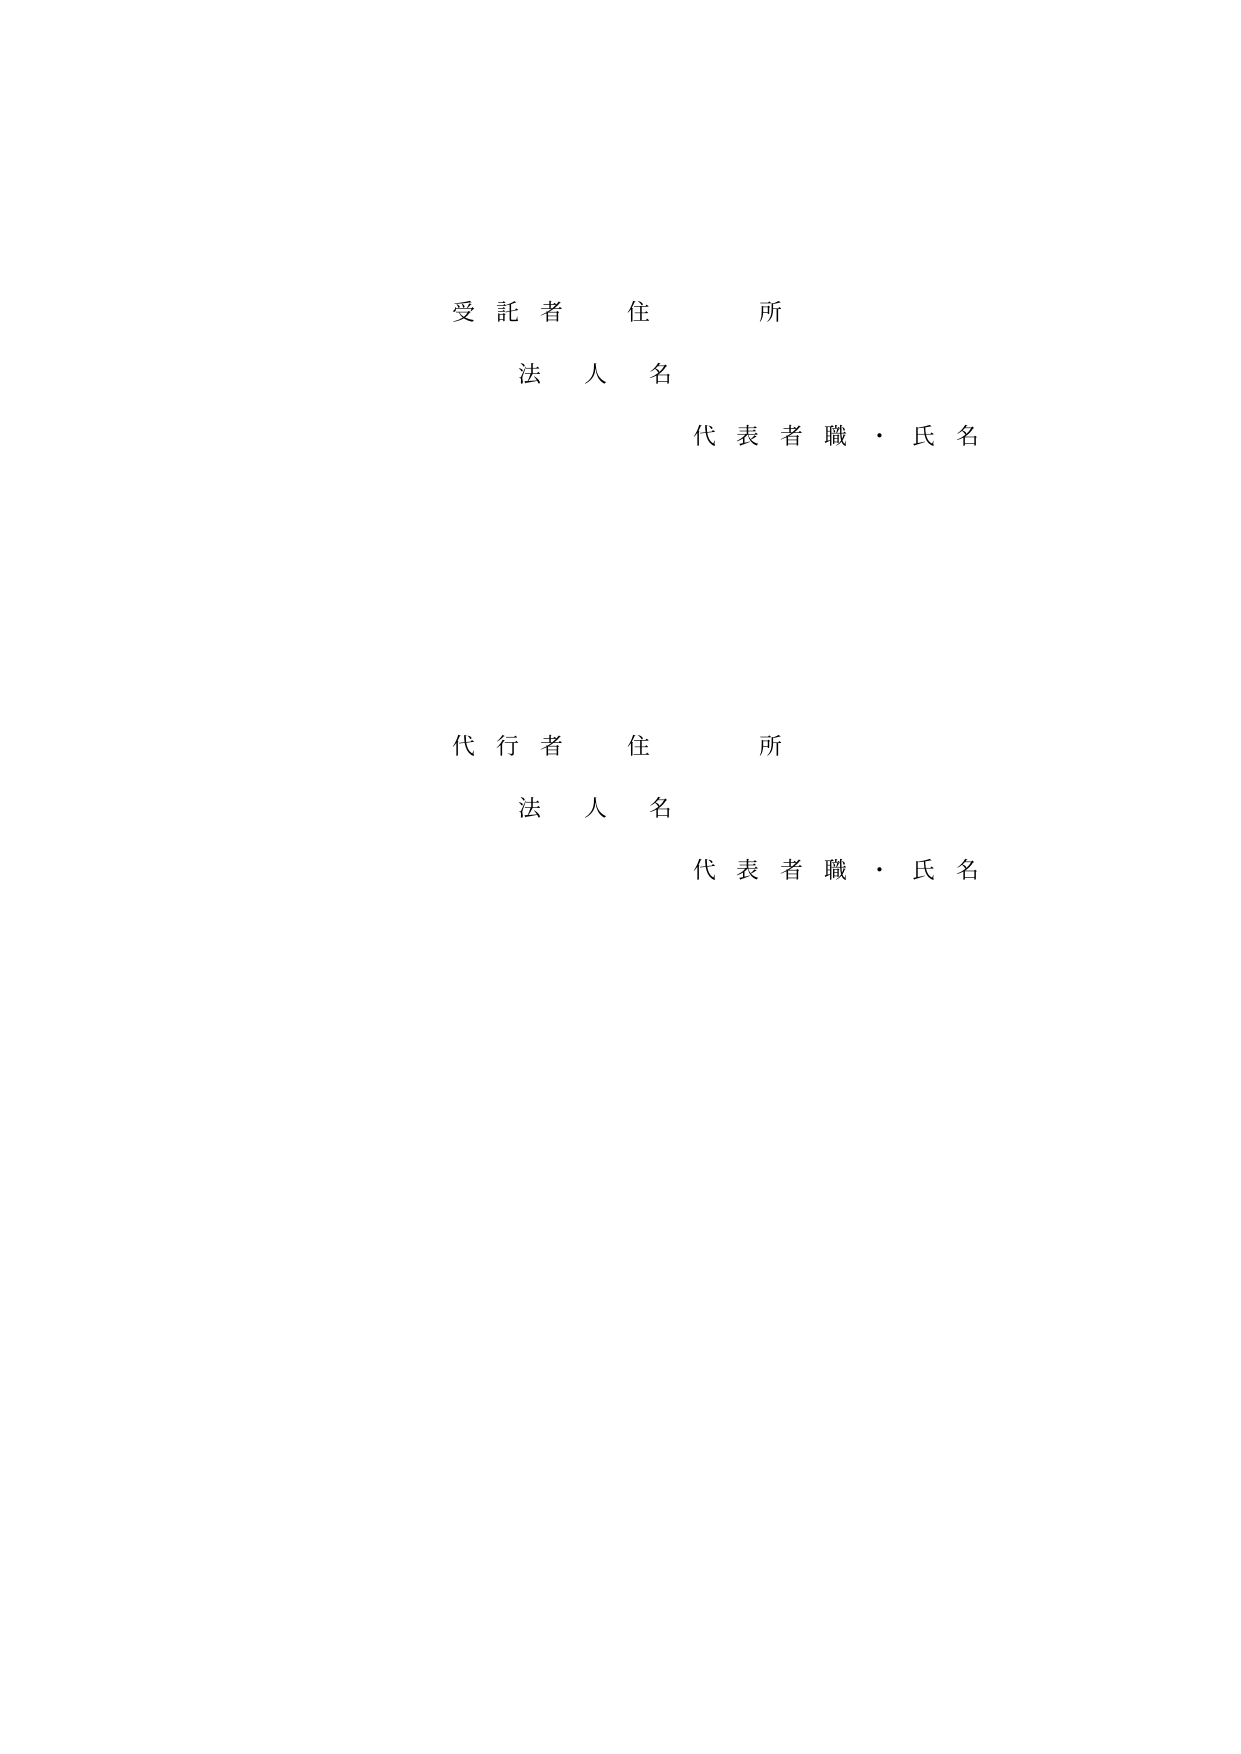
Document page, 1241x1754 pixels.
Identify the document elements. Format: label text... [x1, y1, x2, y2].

text 法 人 名 [168, 776, 1131, 838]
text 法 人 名 [168, 341, 1131, 403]
text 代行者 住 所 [168, 714, 1131, 776]
text 代表者職・氏名 [168, 838, 1131, 900]
text 受託者 住 所 [168, 279, 1131, 341]
text 代表者職・氏名 [168, 403, 1131, 465]
